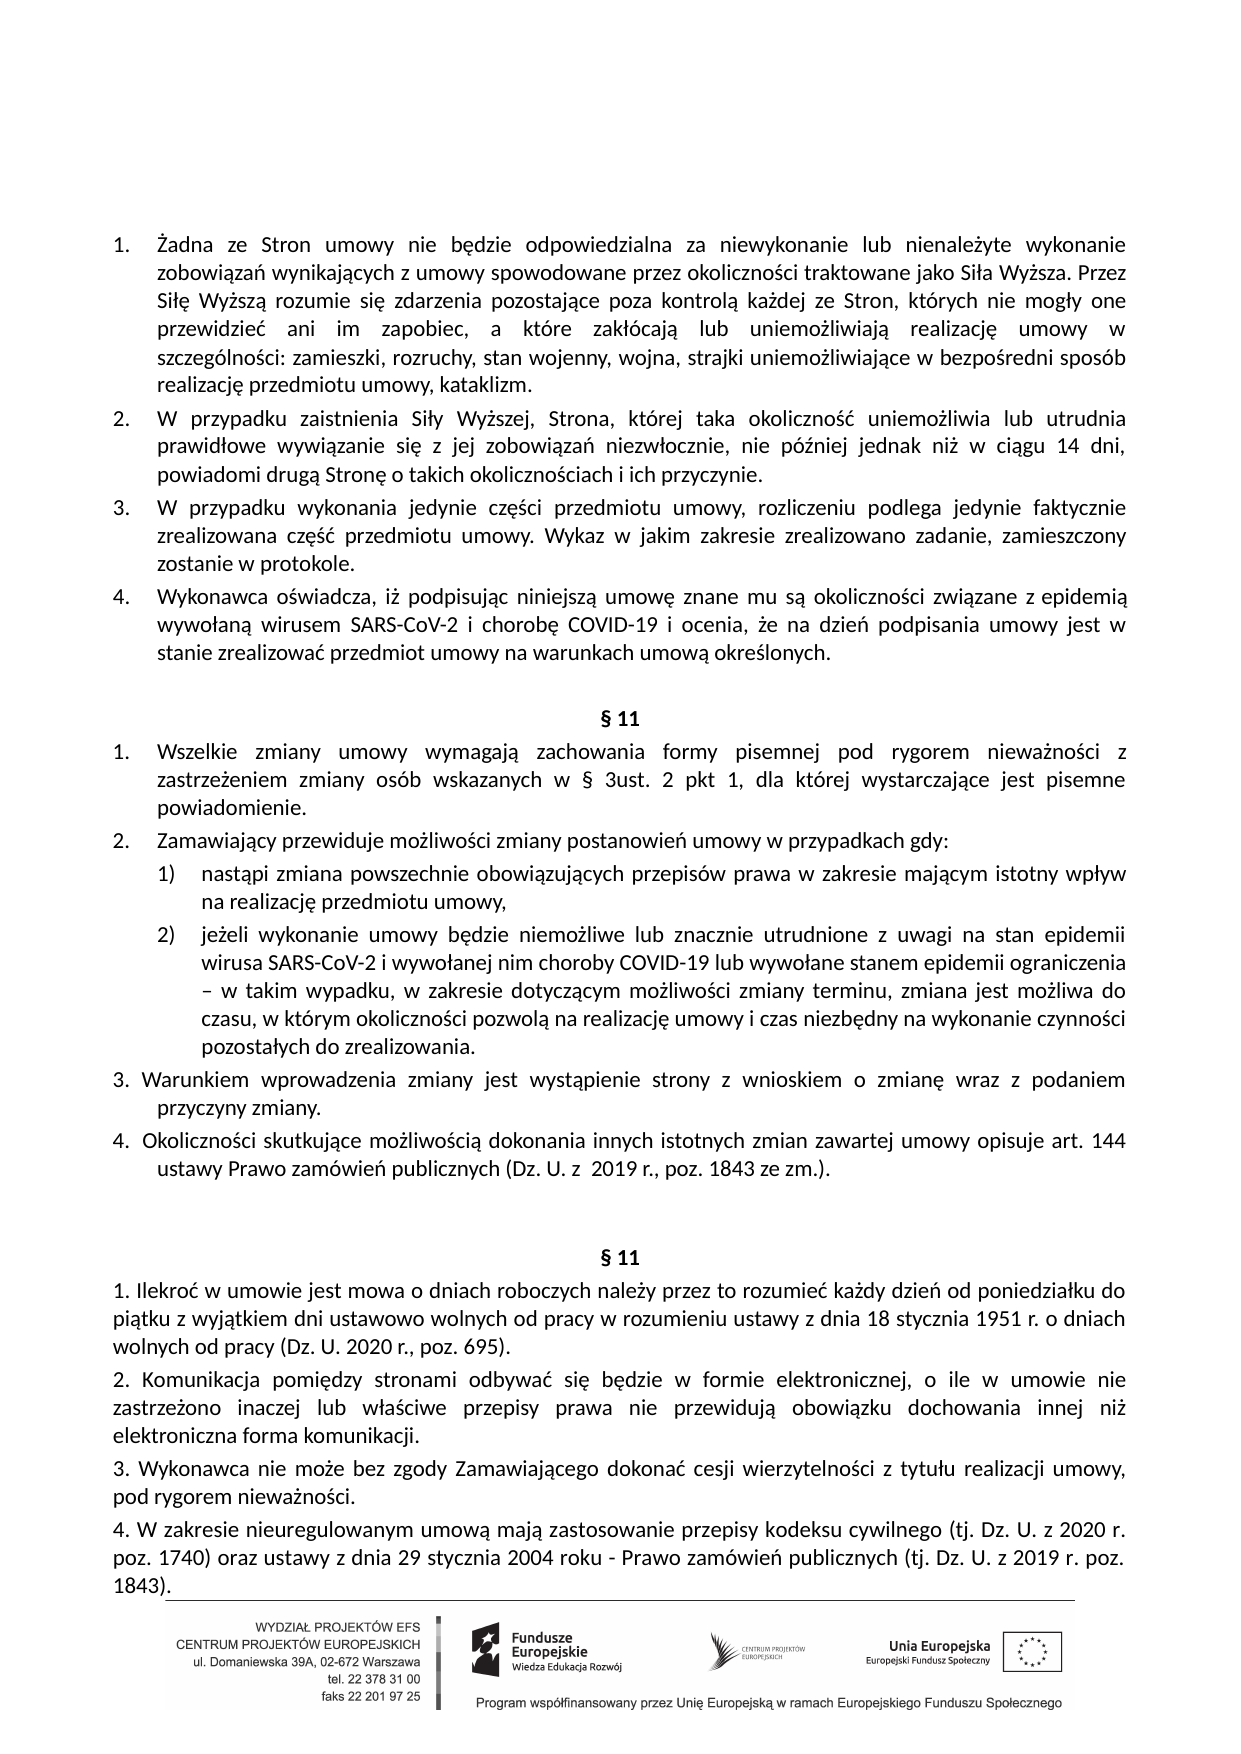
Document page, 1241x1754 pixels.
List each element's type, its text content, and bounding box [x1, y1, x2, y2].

text 3. Wykonawca nie może bez zgody Zamawiającego dokonać cesji wierzytelności z tytułu realizacji umowy, pod rygorem nieważności. [113, 1454, 1128, 1510]
list Żadna ze Stron umowy nie będzie odpowiedzialna za niewykonanie lub nienależyte wykonanie zobowiązań wynikających z umowy spowodowane przez okoliczności traktowane jako Siła Wyższa. Przez Siłę Wyższą rozumie się zdarzenia pozostające poza kontrolą każdej ze Stron, których nie mogły one przewidzieć ani im zapobiec, a które zakłócają lub uniemożliwiają realizację umowy w szczególności: zamieszki, rozruchy, stan wojenny, wojna, strajki uniemożliwiające w bezpośredni sposób realizację przedmiotu umowy, kataklizm. [113, 231, 1128, 399]
list W przypadku zaistnienia Siły Wyższej, Strona, której taka okoliczność uniemożliwia lub utrudnia prawidłowe wywiązanie się z jej zobowiązań niezwłocznie, nie później jednak niż w ciągu 14 dni, powiadomi drugą Stronę o takich okolicznościach i ich przyczynie. [113, 404, 1128, 488]
list nastąpi zmiana powszechnie obowiązujących przepisów prawa w zakresie mającym istotny wpływ na realizację przedmiotu umowy, [157, 859, 1128, 915]
list W przypadku wykonania jedynie części przedmiotu umowy, rozliczeniu podlega jedynie faktycznie zrealizowana część przedmiotu umowy. Wykaz w jakim zakresie zrealizowano zadanie, zamieszczony zostanie w protokole. [113, 493, 1128, 577]
text 2. Komunikacja pomiędzy stronami odbywać się będzie w formie elektronicznej, o ile w umowie nie zastrzeżono inaczej lub właściwe przepisy prawa nie przewidują obowiązku dochowania innej niż elektroniczna forma komunikacji. [113, 1365, 1128, 1449]
list Wszelkie zmiany umowy wymagają zachowania formy pisemnej pod rygorem nieważności z zastrzeżeniem zmiany osób wskazanych w § 3ust. 2 pkt 1, dla której wystarczające jest pisemne powiadomienie. [112, 737, 1128, 821]
text 3. Warunkiem wprowadzenia zmiany jest wystąpienie strony z wnioskiem o zmianę wraz z podaniem przyczyny zmiany. [112, 1065, 1128, 1121]
list Zamawiający przewiduje możliwości zmiany postanowień umowy w przypadkach gdy: [112, 826, 1128, 854]
list jeżeli wykonanie umowy będzie niemożliwe lub znacznie utrudnione z uwagi na stan epidemii wirusa SARS-CoV-2 i wywołanej nim choroby COVID-19 lub wywołane stanem epidemii ograniczenia – w takim wypadku, w zakresie dotyczącym możliwości zmiany terminu, zmiana jest możliwa do czasu, w którym okoliczności pozwolą na realizację umowy i czas niezbędny na wykonanie czynności pozostałych do zrealizowania. [157, 920, 1128, 1060]
text 4. W zakresie nieuregulowanym umową mają zastosowanie przepisy kodeksu cywilnego (tj. Dz. U. z 2020 r. poz. 1740) oraz ustawy z dnia 29 stycznia 2004 roku - Prawo zamówień publicznych (tj. Dz. U. z 2019 r. poz. 1843). [113, 1515, 1128, 1599]
text 1. Ilekroć w umowie jest mowa o dniach roboczych należy przez to rozumieć każdy dzień od poniedziałku do piątku z wyjątkiem dni ustawowo wolnych od pracy w rozumieniu ustawy z dnia 18 stycznia 1951 r. o dniach wolnych od pracy (Dz. U. 2020 r., poz. 695). [113, 1276, 1128, 1360]
text § 11 [112, 1215, 1128, 1271]
text § 11 [112, 704, 1128, 732]
picture [165, 1600, 1075, 1710]
list Wykonawca oświadcza, iż podpisując niniejszą umowę znane mu są okoliczności związane z epidemią wywołaną wirusem SARS-CoV-2 i chorobę COVID-19 i ocenia, że na dzień podpisania umowy jest w stanie zrealizować przedmiot umowy na warunkach umową określonych. [113, 582, 1128, 666]
text 4. Okoliczności skutkujące możliwością dokonania innych istotnych zmian zawartej umowy opisuje art. 144 ustawy Prawo zamówień publicznych (Dz. U. z 2019 r., poz. 1843 ze zm.). [112, 1126, 1128, 1182]
